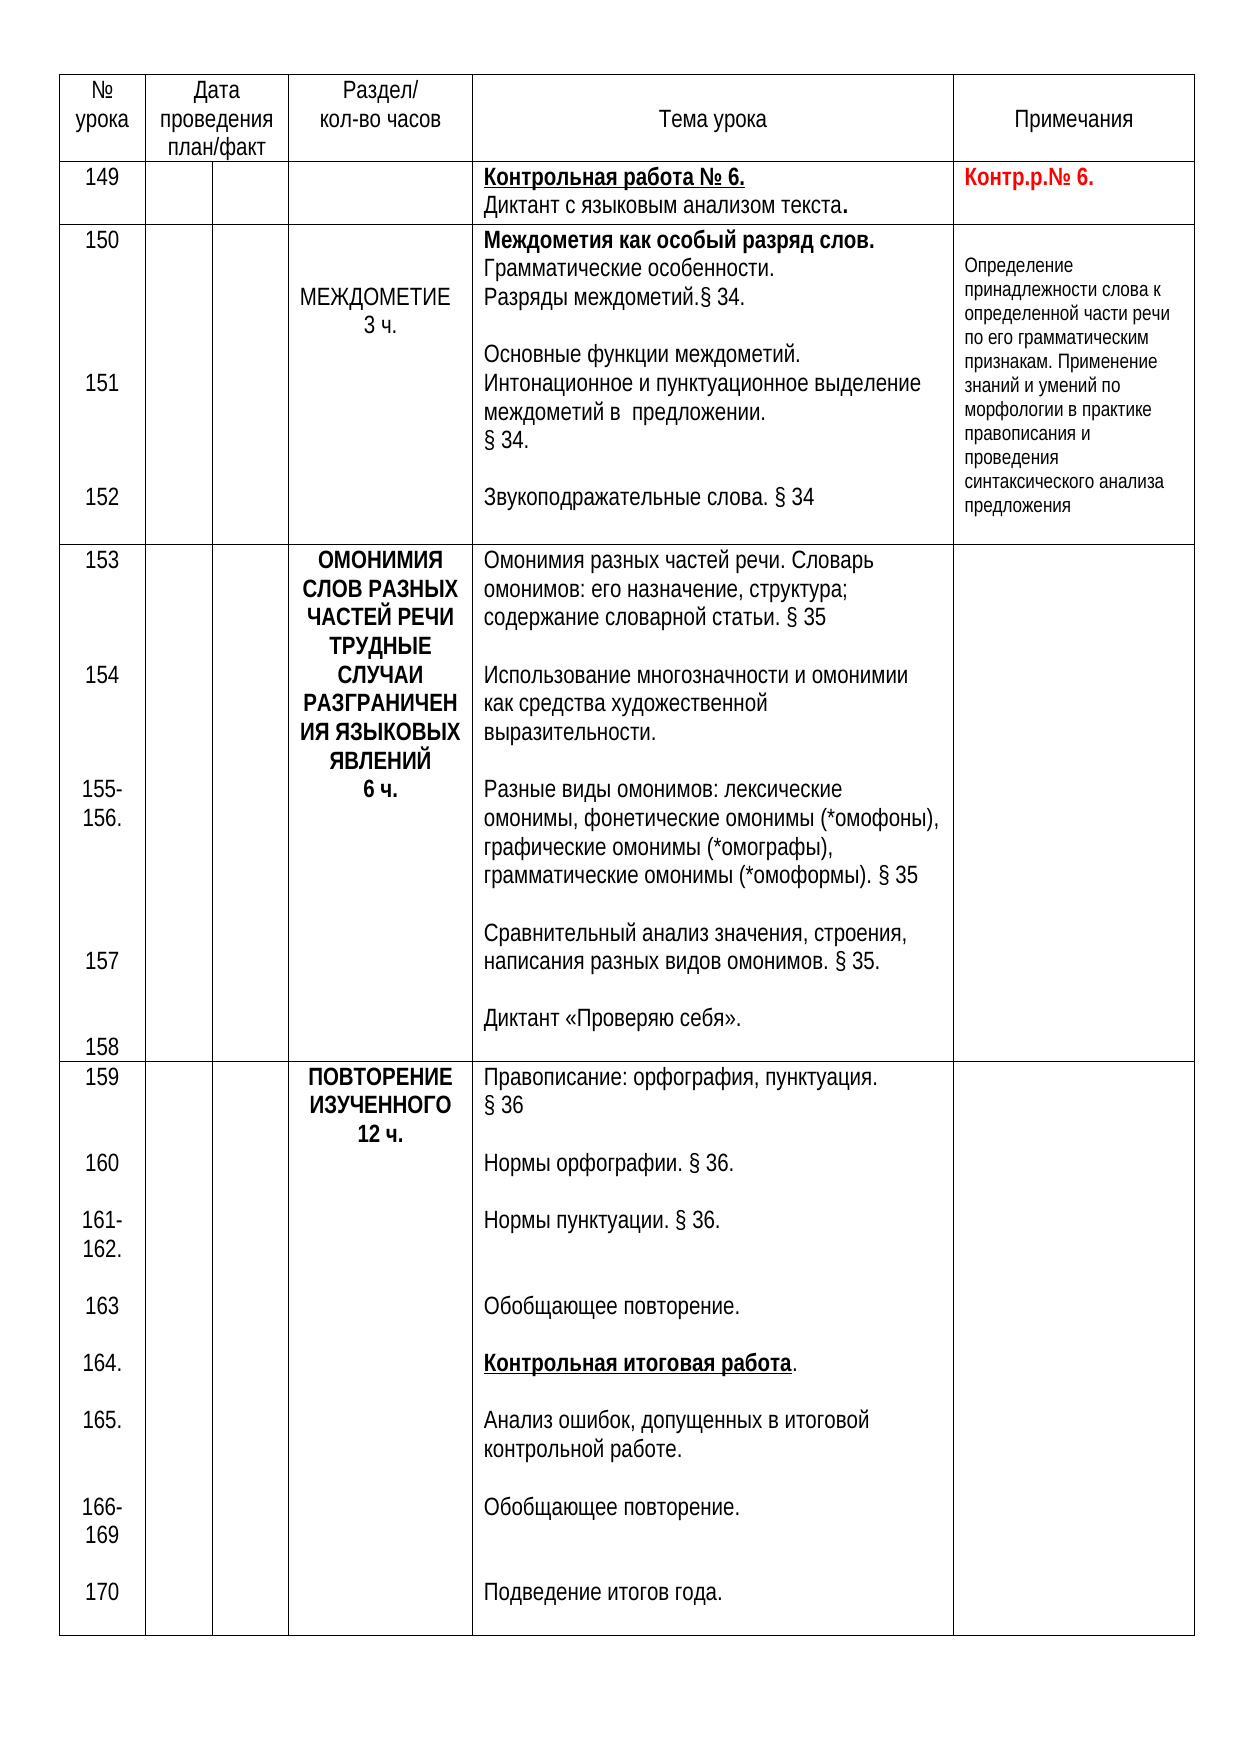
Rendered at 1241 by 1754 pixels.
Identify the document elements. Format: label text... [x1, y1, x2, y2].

table_cell [213, 1062, 288, 1635]
table_cell 159 160 161-162. 163 164. 165. 166-169 170 [60, 1062, 145, 1635]
table_cell [146, 162, 212, 223]
table_cell № урока [60, 75, 145, 161]
table_cell 149 [60, 162, 145, 223]
table_cell Контрольная работа № 6. Диктант с языковым анализом текста. [473, 162, 953, 223]
table_cell Раздел/ кол-во часов [289, 75, 472, 161]
table_cell 153 154 155-156. 157 158 [60, 545, 145, 1061]
table_cell Тема урока [473, 75, 953, 161]
table_cell [213, 162, 288, 223]
table_cell Междометия как особый разряд слов. Грамматические особенности. Разряды междометий.§ 34. Основные функции междометий. Интонационное и пунктуационное выделение междометий в предложении. § 34. Звукоподражательные слова. § 34 [473, 225, 953, 544]
table_cell ПОВТОРЕНИЕ ИЗУЧЕННОГО 12 ч. [289, 1062, 472, 1635]
table_cell [289, 162, 472, 223]
table_cell Контр.р.№ 6. [954, 162, 1194, 223]
table_cell [213, 545, 288, 1061]
table_cell [213, 225, 288, 544]
table_cell [954, 1062, 1194, 1635]
table_cell Примечания [954, 75, 1194, 161]
table_cell [146, 545, 212, 1061]
table_cell 150 151 152 [60, 225, 145, 544]
table_cell [954, 545, 1194, 1061]
table_cell МЕЖДОМЕТИЕ 3 ч. [289, 225, 472, 544]
table_cell Правописание: орфография, пунктуация. § 36 Нормы орфографии. § 36. Нормы пунктуации. § 36. Обобщающее повторение. Контрольная итоговая работа. Анализ ошибок, допущенных в итоговой контрольной работе. Обобщающее повторение. Подведение итогов года. [473, 1062, 953, 1635]
table_cell Определение принадлежности слова к определенной части речи по его грамматическим признакам. Применение знаний и умений по морфологии в практике правописания и проведения синтаксического анализа предложения [954, 225, 1194, 544]
table_cell Омонимия разных частей речи. Словарь омонимов: его назначение, структура; содержание словарной статьи. § 35 Использование многозначности и омонимии как средства художественной выразительности. Разные виды омонимов: лексические омонимы, фонетические омонимы (*омофоны), графические омонимы (*омографы), грамматические омонимы (*омоформы). § 35 Сравнительный анализ значения, строения, написания разных видов омонимов. § 35. Диктант «Проверяю себя». [473, 545, 953, 1061]
table_cell ОМОНИМИЯ СЛОВ РАЗНЫХ ЧАСТЕЙ РЕЧИ ТРУДНЫЕ СЛУЧАИ РАЗГРАНИЧЕНИЯ ЯЗЫКОВЫХ ЯВЛЕНИЙ 6 ч. [289, 545, 472, 1061]
table_cell Дата проведения план/факт [146, 75, 288, 161]
table_cell [146, 225, 212, 544]
table_cell [146, 1062, 212, 1635]
